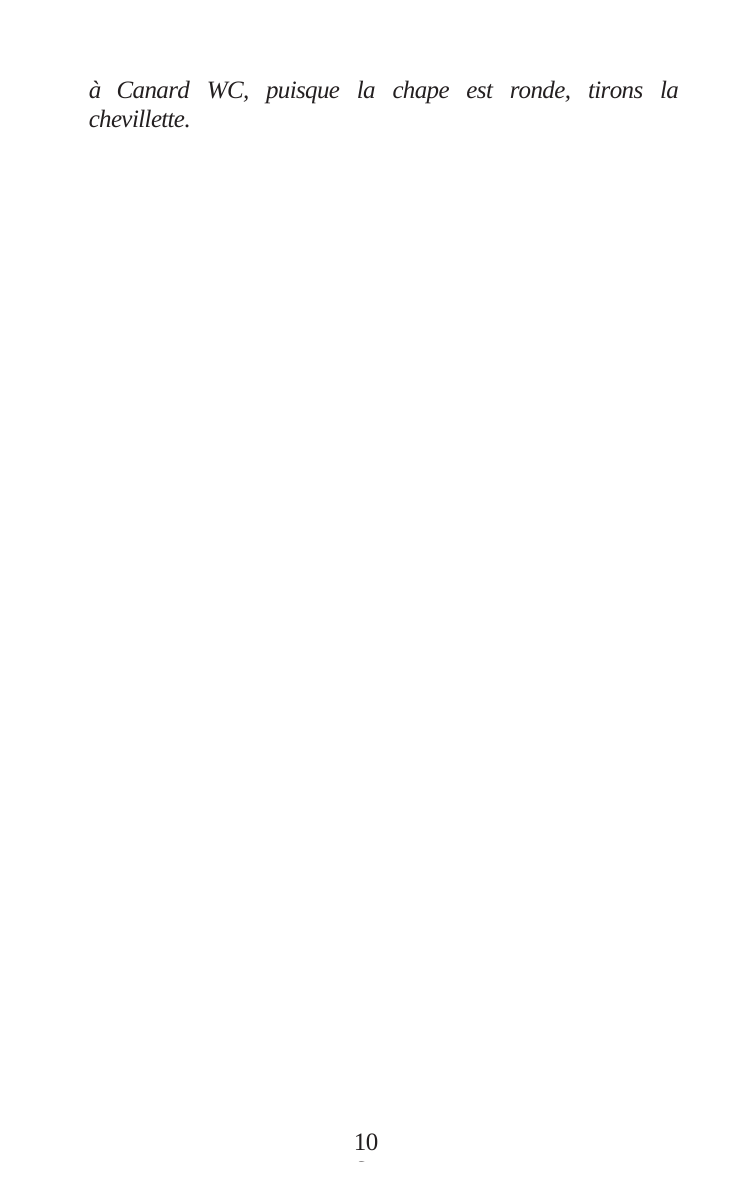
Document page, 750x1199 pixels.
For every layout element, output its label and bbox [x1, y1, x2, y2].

text [88, 75, 679, 132]
